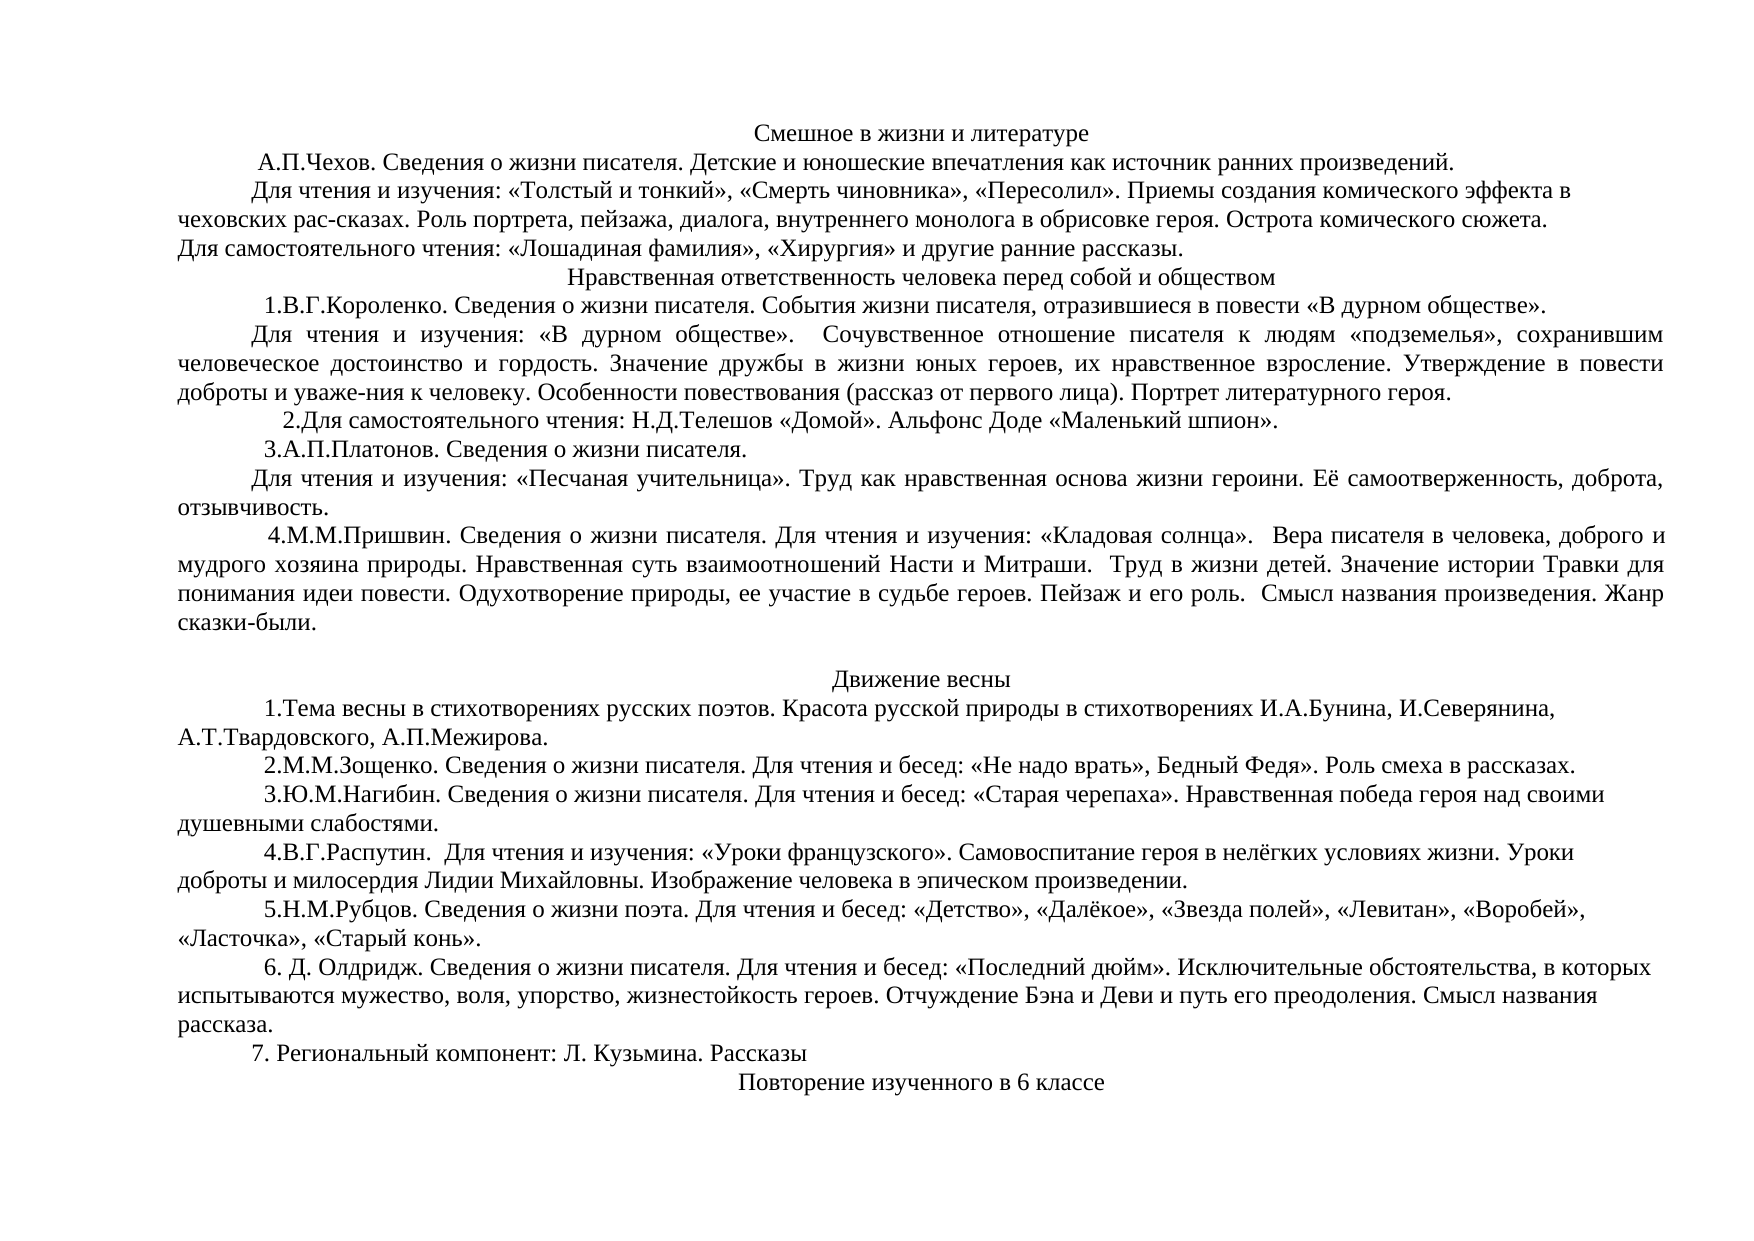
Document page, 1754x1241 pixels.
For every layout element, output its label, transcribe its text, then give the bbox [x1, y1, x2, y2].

text 3.А.П.Платонов. Сведения о жизни писателя. [177, 434, 1665, 463]
text 4.М.М.Пришвин. Сведения о жизни писателя. Для чтения и изучения: «Кладовая солнца». Вера писателя в человека, доброго и мудрого хозяина природы. Нравственная суть взаимоотношений Насти и Митраши. Труд в жизни детей. Значение истории Травки для понимания идеи повести. Одухотворение природы, ее участие в судьбе героев. Пейзаж и его роль. Смысл названия произведения. Жанр сказки-были. [177, 521, 1665, 636]
text А.П.Чехов. Сведения о жизни писателя. Детские и юношеские впечатления как источник ранних произведений. [177, 147, 1665, 176]
text Смешное в жизни и литературе [177, 118, 1665, 147]
text 2.Для самостоятельного чтения: Н.Д.Телешов «Домой». Альфонс Доде «Маленький шпион». [177, 406, 1665, 434]
text 5.Н.М.Рубцов. Сведения о жизни поэта. Для чтения и бесед: «Детство», «Далёкое», «Звезда полей», «Левитан», «Воробей», «Ласточка», «Старый конь». [177, 894, 1665, 952]
text Для чтения и изучения: «Песчаная учительница». Труд как нравственная основа жизни героини. Её самоотверженность, доброта, отзывчивость. [177, 463, 1665, 521]
text 1.В.Г.Короленко. Сведения о жизни писателя. События жизни писателя, отразившиеся в повести «В дурном обществе». [177, 291, 1665, 319]
text Для чтения и изучения: «В дурном обществе». Сочувственное отношение писателя к людям «подземелья», сохранившим человеческое достоинство и гордость. Значение дружбы в жизни юных героев, их нравственное взросление. Утверждение в повести доброты и уваже-ния к человеку. Особенности повествования (рассказ от первого лица). Портрет литературного героя. [177, 319, 1665, 406]
text Движение весны [177, 664, 1665, 693]
text Для самостоятельного чтения: «Лошадиная фамилия», «Хирургия» и другие ранние рассказы. [177, 233, 1665, 262]
text Нравственная ответственность человека перед собой и обществом [177, 262, 1665, 291]
text 7. Региональный компонент: Л. Кузьмина. Рассказы [177, 1038, 1665, 1067]
text 1.Тема весны в стихотворениях русских поэтов. Красота русской природы в стихотворениях И.А.Бунина, И.Северянина, А.Т.Твардовского, А.П.Межирова. [177, 693, 1665, 751]
text Для чтения и изучения: «Толстый и тонкий», «Смерть чиновника», «Пересолил». Приемы создания комического эффекта в чеховских рас-сказах. Роль портрета, пейзажа, диалога, внутреннего монолога в обрисовке героя. Острота комического сюжета. [177, 176, 1665, 233]
text Повторение изученного в 6 классе [177, 1067, 1665, 1096]
text 4.В.Г.Распутин. Для чтения и изучения: «Уроки французского». Самовоспитание героя в нелёгких условиях жизни. Уроки доброты и милосердия Лидии Михайловны. Изображение человека в эпическом произведении. [177, 837, 1665, 894]
text 3.Ю.М.Нагибин. Сведения о жизни писателя. Для чтения и бесед: «Старая черепаха». Нравственная победа героя над своими душевными слабостями. [177, 779, 1665, 837]
text 6. Д. Олдридж. Сведения о жизни писателя. Для чтения и бесед: «Последний дюйм». Исключительные обстоятельства, в которых испытываются мужество, воля, упорство, жизнестойкость героев. Отчуждение Бэна и Деви и путь его преодоления. Смысл названия рассказа. [177, 952, 1665, 1038]
text 2.М.М.Зощенко. Сведения о жизни писателя. Для чтения и бесед: «Не надо врать», Бедный Федя». Роль смеха в рассказах. [177, 751, 1665, 779]
